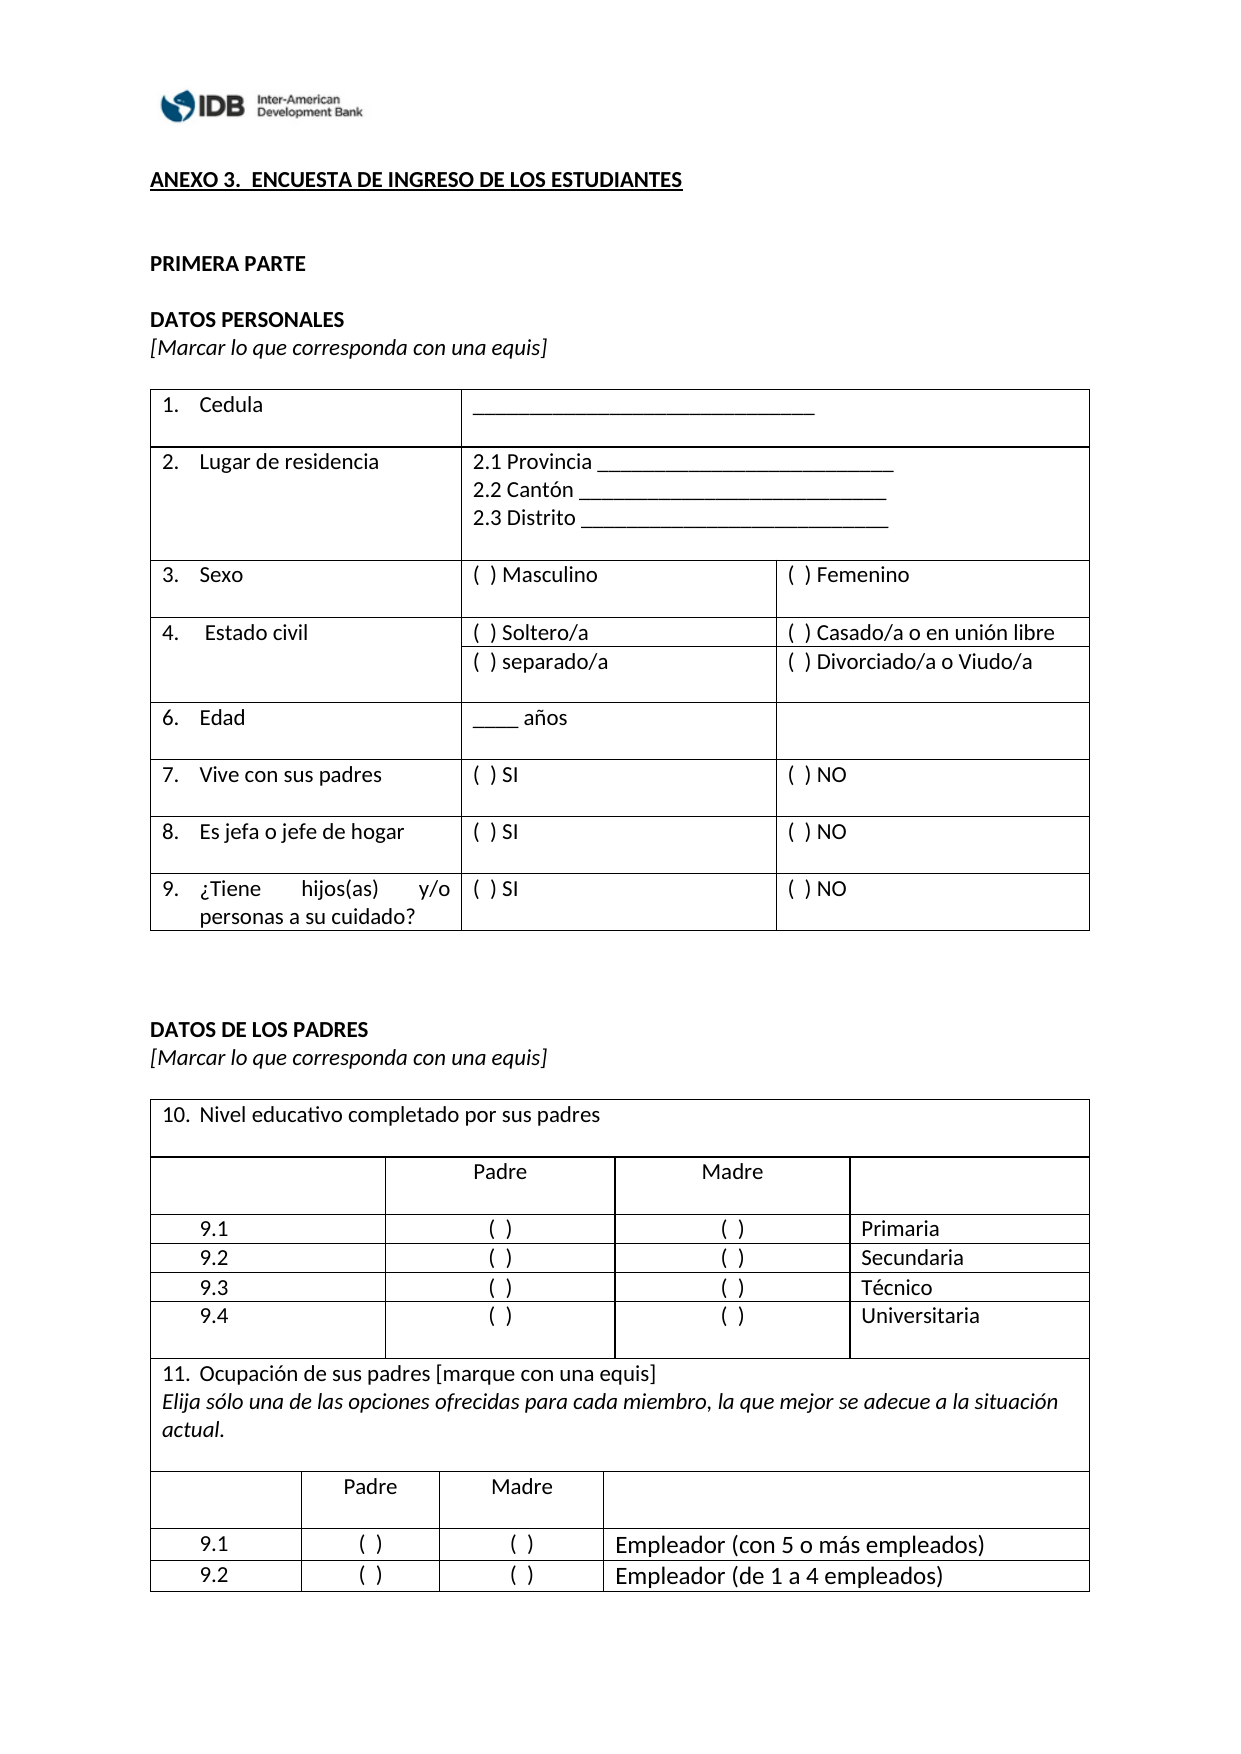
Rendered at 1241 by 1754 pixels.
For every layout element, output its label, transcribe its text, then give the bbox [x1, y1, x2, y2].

table_cell ( ) [440, 1529, 603, 1559]
table_cell [151, 1158, 385, 1213]
text ANEXO 3. ENCUESTA DE INGRESO DE LOS ESTUDIANTES [150, 165, 1090, 193]
table_cell Lugar de residencia [151, 448, 461, 559]
table_cell 9.2 [151, 1244, 385, 1272]
table_cell 9.1 [151, 1529, 301, 1559]
table_cell ( ) Femenino [777, 561, 1089, 617]
table_cell Padre [386, 1158, 614, 1213]
table_cell Es jefa o jefe de hogar [151, 817, 461, 873]
table_cell Madre [616, 1158, 849, 1213]
table_cell Edad [151, 703, 461, 759]
table_cell Padre [302, 1472, 439, 1528]
table_cell ( ) [302, 1561, 439, 1591]
table_header Nivel educativo completado por sus padres [151, 1100, 1089, 1156]
table_cell ( ) [616, 1273, 849, 1301]
table_cell 9.1 [151, 1215, 385, 1242]
table_cell ( ) [302, 1529, 439, 1559]
table_cell 2.1 Provincia __________________________ 2.2 Cantón ___________________________ 2.3 Distrito ___________________________ [462, 448, 1089, 559]
text DATOS PERSONALES [150, 305, 1090, 333]
table_cell ( ) NO [777, 874, 1089, 930]
table_cell ( ) Masculino [462, 561, 776, 617]
table_cell Secundaria [851, 1244, 1089, 1272]
table_cell ( ) Casado/a o en unión libre [777, 618, 1089, 646]
table_header Cedula [151, 390, 461, 446]
table_cell ( ) [616, 1302, 849, 1358]
table_header ______________________________ [462, 390, 1089, 446]
table_cell ( ) [386, 1244, 614, 1272]
table_cell ( ) SI [462, 874, 776, 930]
table_cell ( ) SI [462, 817, 776, 873]
text PRIMERA PARTE [150, 249, 1090, 277]
table_cell ( ) [616, 1215, 849, 1242]
table_cell Ocupación de sus padres [marque con una equis] Elija sólo una de las opciones ofrecidas para cada miembro, la que mejor se adecue a la situación actual. [151, 1359, 1089, 1471]
table_cell ( ) [386, 1302, 614, 1358]
table_cell Universitaria [851, 1302, 1089, 1358]
table_cell Madre [440, 1472, 603, 1528]
table_cell [777, 703, 1089, 759]
text [Marcar lo que corresponda con una equis] [150, 1043, 1090, 1071]
table_cell ( ) [440, 1561, 603, 1591]
table_cell 9.2 [151, 1561, 301, 1591]
table_cell 9.4 [151, 1302, 385, 1358]
table_cell Vive con sus padres [151, 760, 461, 816]
table_cell Empleador (de 1 a 4 empleados) [604, 1561, 1089, 1591]
table_cell ( ) Soltero/a [462, 618, 776, 646]
table_cell ____ años [462, 703, 776, 759]
table_cell ( ) [386, 1215, 614, 1242]
table_cell ( ) [386, 1273, 614, 1301]
table_cell ¿Tiene hijos(as) y/o personas a su cuidado? [151, 874, 461, 930]
table_cell [604, 1472, 1089, 1528]
picture [150, 75, 393, 137]
table_cell Sexo [151, 561, 461, 617]
table_cell Técnico [851, 1273, 1089, 1301]
table_cell [851, 1158, 1089, 1213]
table_cell ( ) NO [777, 817, 1089, 873]
table_cell 9.3 [151, 1273, 385, 1301]
table_cell ( ) NO [777, 760, 1089, 816]
table_cell Primaria [851, 1215, 1089, 1242]
table_cell Estado civil [151, 618, 461, 702]
text [Marcar lo que corresponda con una equis] [150, 333, 1090, 361]
table_cell ( ) separado/a [462, 647, 776, 702]
table_cell [151, 1472, 301, 1528]
table_cell ( ) Divorciado/a o Viudo/a [777, 647, 1089, 702]
table_cell ( ) SI [462, 760, 776, 816]
table_cell ( ) [616, 1244, 849, 1272]
text DATOS DE LOS PADRES [150, 1015, 1090, 1043]
table_cell Empleador (con 5 o más empleados) [604, 1529, 1089, 1559]
